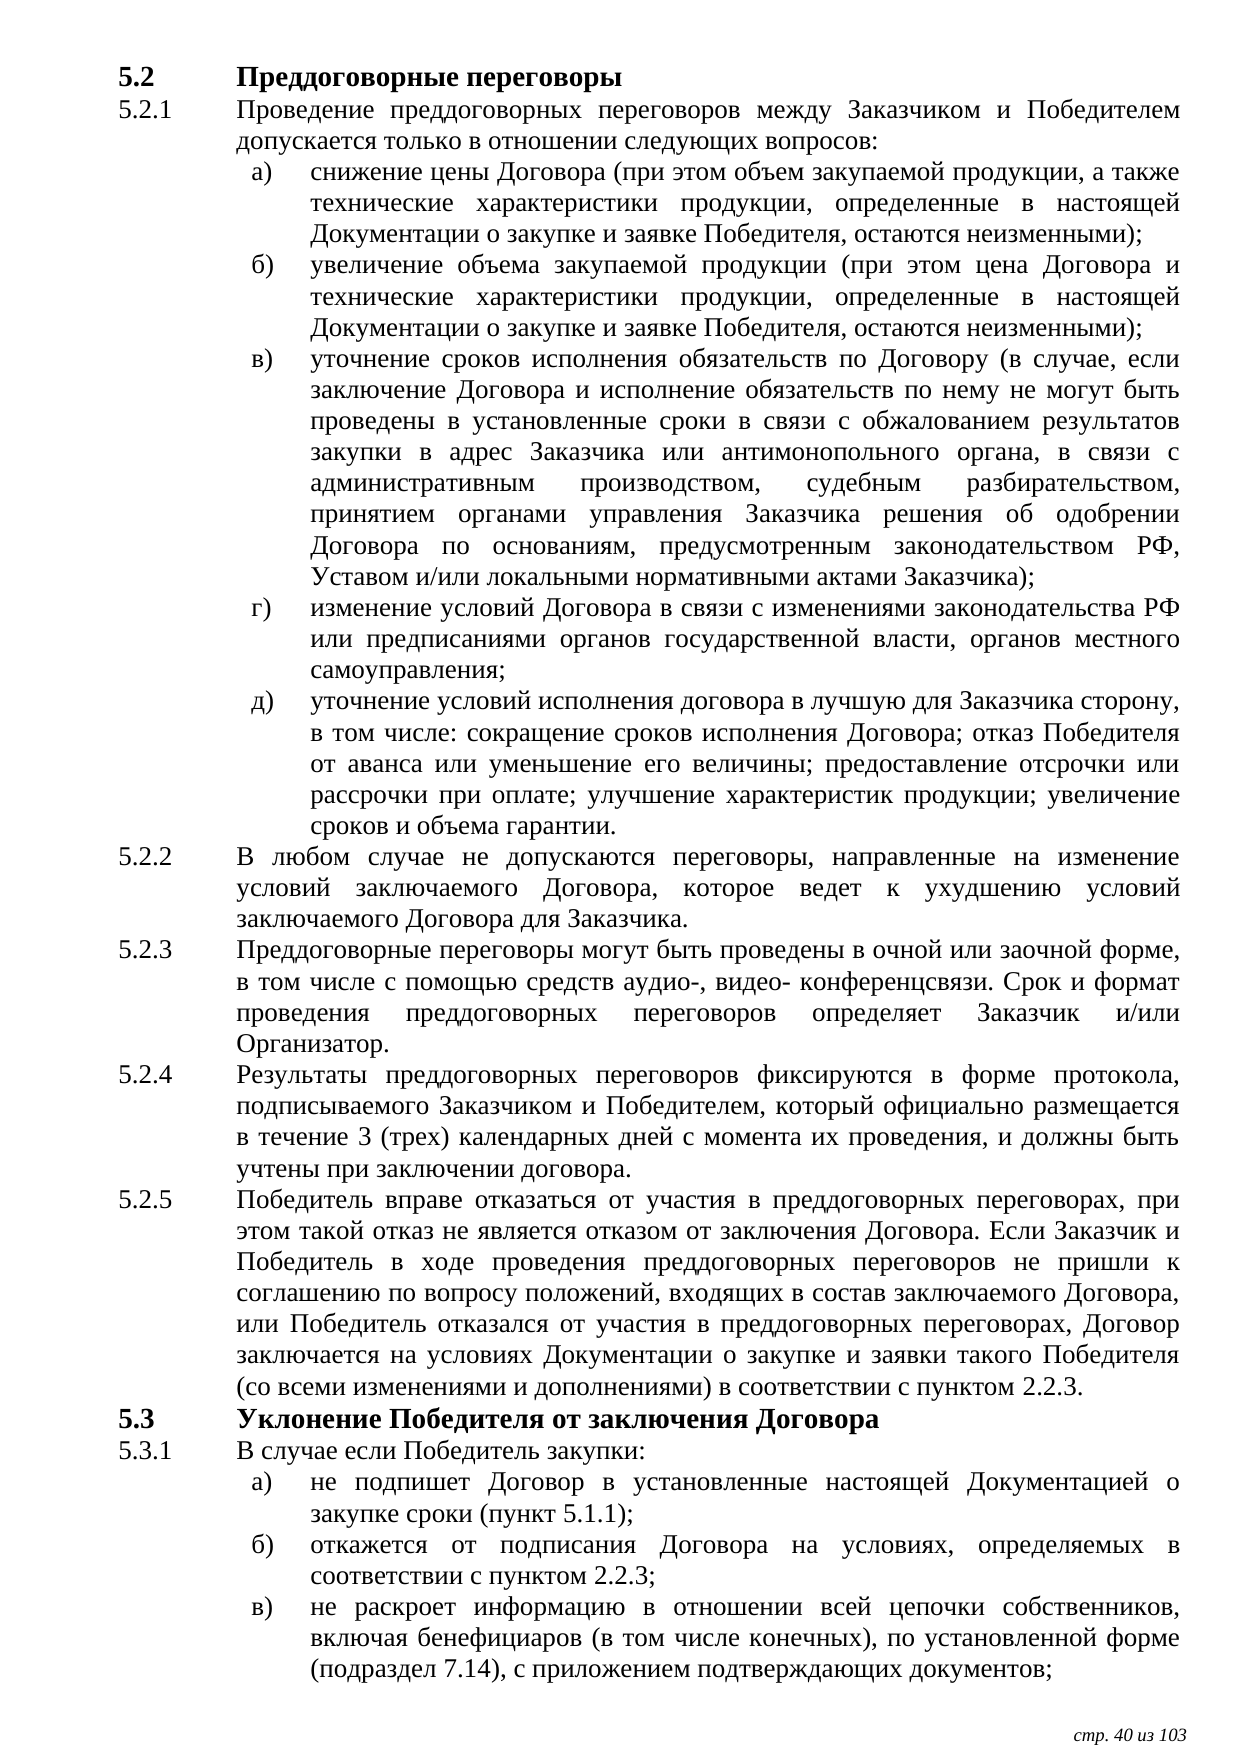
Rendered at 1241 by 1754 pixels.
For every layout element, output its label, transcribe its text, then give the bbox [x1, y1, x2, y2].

text Преддоговорные переговоры могут быть проведены в очной или заочной форме, в том числе с помощью средств аудио-, видео- конференцсвязи. Срок и формат проведения преддоговорных переговоров определяет Заказчик и/или Организатор. [118, 934, 1181, 1058]
subtitle Уклонение Победителя от заключения Договора [118, 1401, 1181, 1434]
text уточнение условий исполнения договора в лучшую для Заказчика сторону, в том числе: сокращение сроков исполнения Договора; отказ Победителя от аванса или уменьшение его величины; предоставление отсрочки или рассрочки при оплате; улучшение характеристик продукции; увеличение сроков и объема гарантии. [251, 684, 1181, 840]
text не подпишет Договор в установленные настоящей Документацией о закупке сроки (пункт 5.1.1); [251, 1466, 1181, 1528]
text изменение условий Договора в связи с изменениями законодательства РФ или предписаниями органов государственной власти, органов местного самоуправления; [251, 591, 1181, 684]
text снижение цены Договора (при этом объем закупаемой продукции, а также технические характеристики продукции, определенные в настоящей Документации о закупке и заявке Победителя, остаются неизменными); [251, 155, 1181, 248]
text увеличение объема закупаемой продукции (при этом цена Договора и технические характеристики продукции, определенные в настоящей Документации о закупке и заявке Победителя, остаются неизменными); [251, 248, 1181, 342]
text Проведение преддоговорных переговоров между Заказчиком и Победителем допускается только в отношении следующих вопросов: [118, 93, 1181, 155]
text не раскроет информацию в отношении всей цепочки собственников, включая бенефициаров (в том числе конечных), по установленной форме (подраздел 7.14), с приложением подтверждающих документов; [251, 1590, 1181, 1683]
text Результаты преддоговорных переговоров фиксируются в форме протокола, подписываемого Заказчиком и Победителем, который официально размещается в течение 3 (трех) календарных дней с момента их проведения, и должны быть учтены при заключении договора. [118, 1058, 1181, 1183]
text уточнение сроков исполнения обязательств по Договору (в случае, если заключение Договора и исполнение обязательств по нему не могут быть проведены в установленные сроки в связи с обжалованием результатов закупки в адрес Заказчика или антимонопольного органа, в связи с административным производством, судебным разбирательством, принятием органами управления Заказчика решения об одобрении Договора по основаниям, предусмотренным законодательством РФ, Уставом и/или локальными нормативными актами Заказчика); [251, 342, 1181, 591]
text В любом случае не допускаются переговоры, направленные на изменение условий заключаемого Договора, которое ведет к ухудшению условий заключаемого Договора для Заказчика. [118, 840, 1181, 934]
text откажется от подписания Договора на условиях, определяемых в соответствии с пунктом 2.2.3; [251, 1528, 1181, 1590]
subtitle Преддоговорные переговоры [118, 59, 1181, 93]
text В случае если Победитель закупки: [118, 1434, 1181, 1466]
text Победитель вправе отказаться от участия в преддоговорных переговорах, при этом такой отказ не является отказом от заключения Договора. Если Заказчик и Победитель в ходе проведения преддоговорных переговоров не пришли к соглашению по вопросу положений, входящих в состав заключаемого Договора, или Победитель отказался от участия в преддоговорных переговорах, Договор заключается на условиях Документации о закупке и заявки такого Победителя (со всеми изменениями и дополнениями) в соответствии с пунктом 2.2.3. [118, 1183, 1181, 1401]
